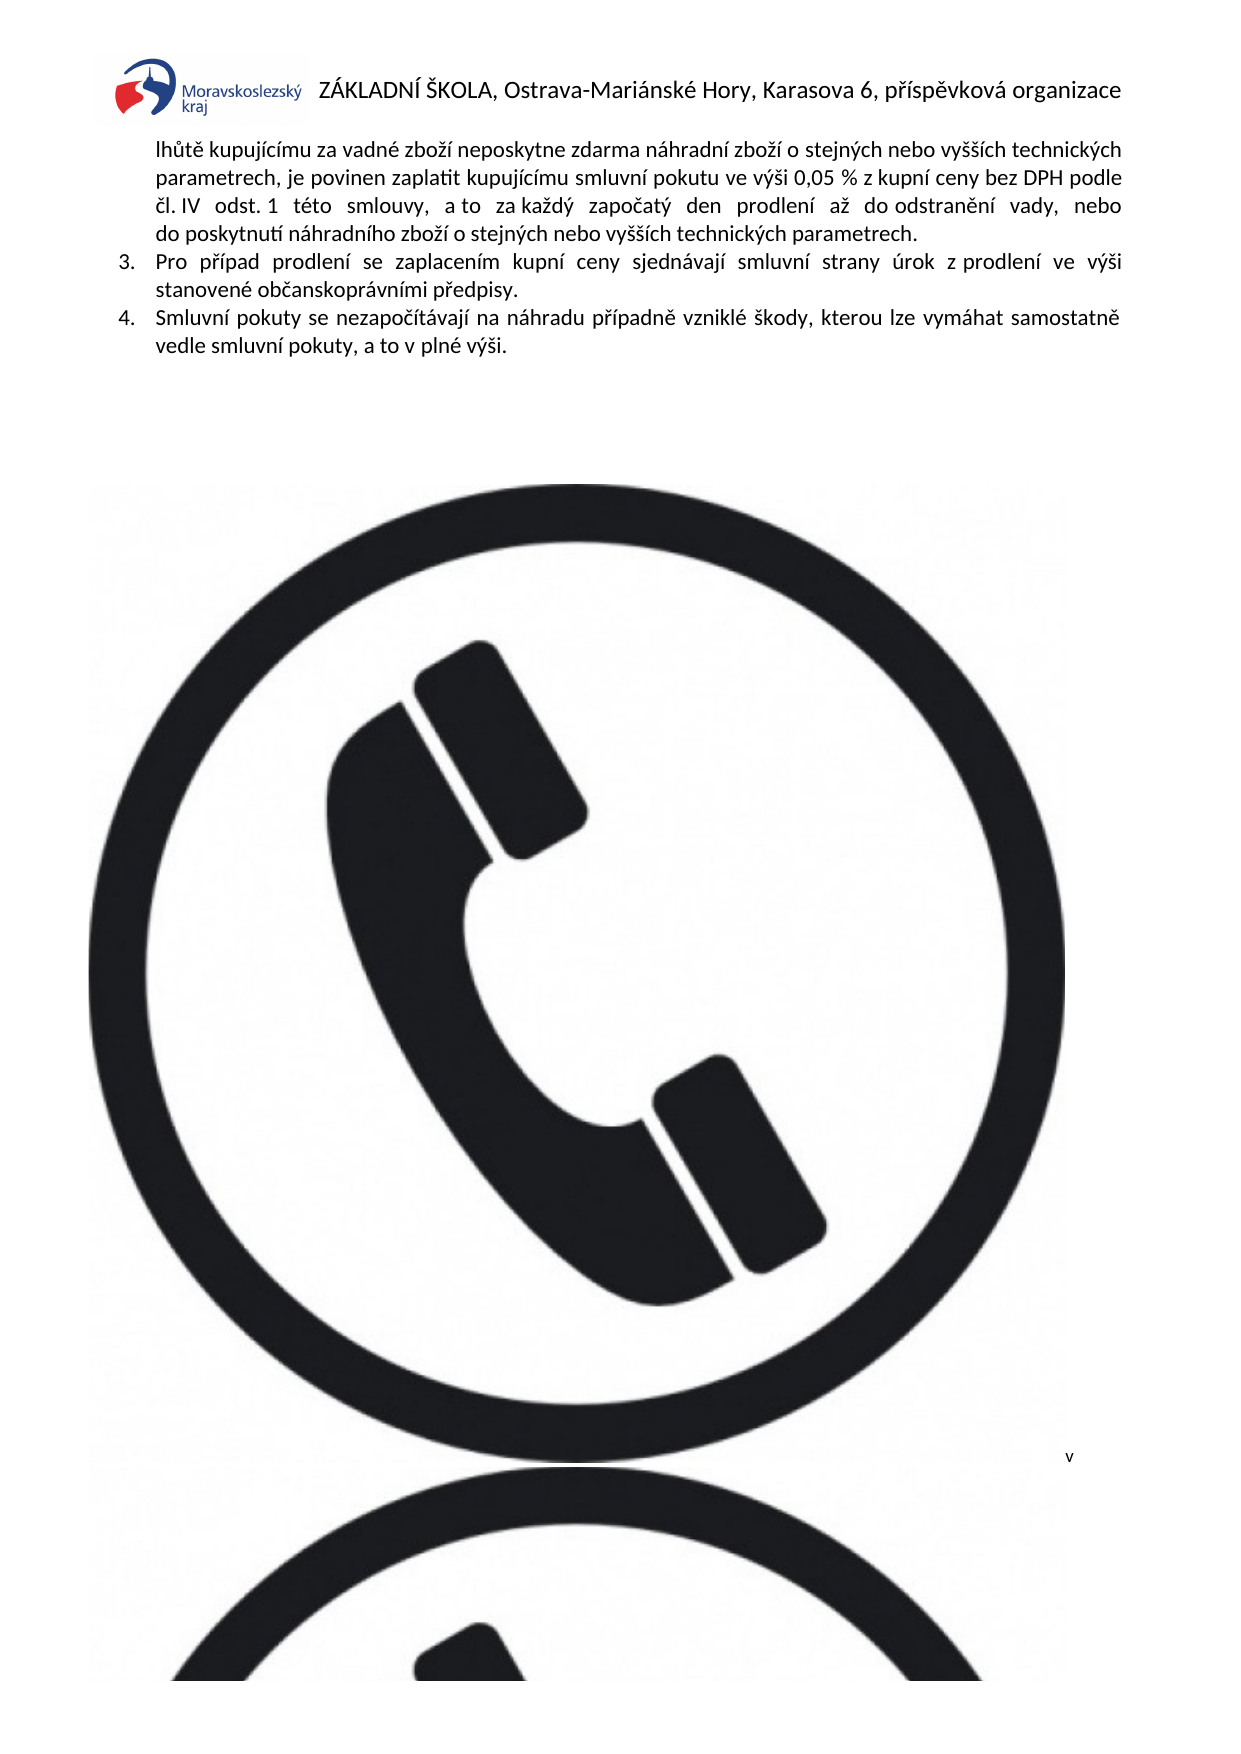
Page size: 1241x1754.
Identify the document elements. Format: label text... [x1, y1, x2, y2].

list Smluvní pokuty se nezapočítávají na náhradu případně vzniklé škody, kterou lze vymáhat samostatně vedle smluvní pokuty, a to v plné výši. [118, 303, 1122, 359]
list Pokud prodávající neodstraní vadu zboží ve lhůtě uvedené v čl. X odst. 10 této smlouvy a zároveň v této lhůtě kupujícímu za vadné zboží neposkytne zdarma náhradní zboží o stejných nebo vyšších technických parametrech, je povinen zaplatit kupujícímu smluvní pokutu ve výši 0,05 % z kupní ceny bez DPH podle čl. IV odst. 1 této smlouvy, a to za každý započatý den prodlení až do odstranění vady, nebo do poskytnutí náhradního zboží o stejných nebo vyšších technických parametrech. [118, 135, 1122, 247]
picture [88, 1467, 1065, 1681]
list Pro případ prodlení se zaplacením kupní ceny sjednávají smluvní strany úrok z prodlení ve výši stanovené občanskoprávními předpisy. [118, 247, 1122, 303]
picture [88, 484, 1065, 1463]
